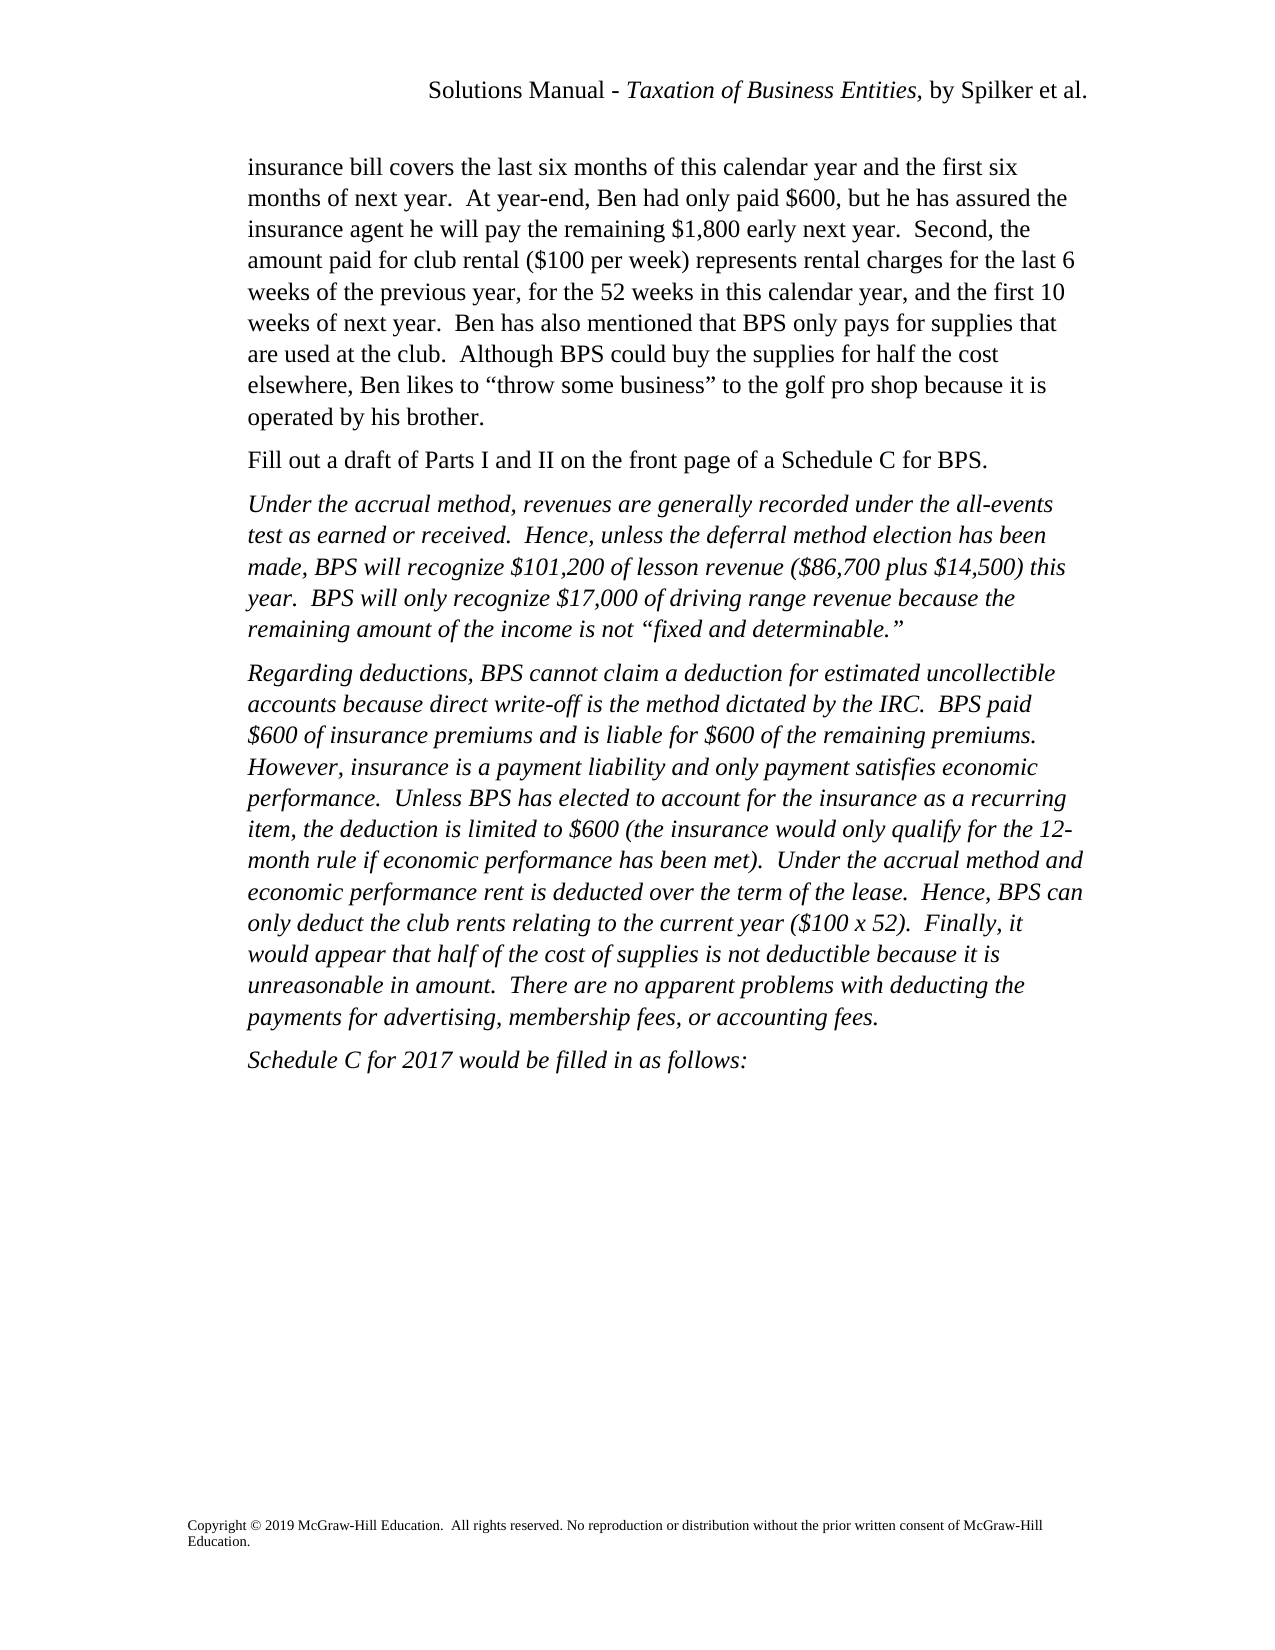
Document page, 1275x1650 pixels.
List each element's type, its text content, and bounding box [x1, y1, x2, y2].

text Fill out a draft of Parts I and II on the front page of a Schedule C for BPS. [187, 444, 1087, 475]
text Regarding deductions, BPS cannot claim a deduction for estimated uncollectible accounts because direct write-off is the method dictated by the IRC. BPS paid $600 of insurance premiums and is liable for $600 of the remaining premiums. However, insurance is a payment liability and only payment satisfies economic performance. Unless BPS has elected to account for the insurance as a recurring item, the deduction is limited to $600 (the insurance would only qualify for the 12-month rule if economic performance has been met). Under the accrual method and economic performance rent is deducted over the term of the lease. Hence, BPS can only deduct the club rents relating to the current year ($100 x 52). Finally, it would appear that half of the cost of supplies is not deductible because it is unreasonable in amount. There are no apparent problems with deducting the payments for advertising, membership fees, or accounting fees. [187, 656, 1087, 1031]
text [187, 150, 1087, 431]
text Schedule C for 2017 would be filled in as follows: [187, 1044, 1087, 1075]
text Under the accrual method, revenues are generally recorded under the all-events test as earned or received. Hence, unless the deferral method election has been made, BPS will recognize $101,200 of lesson revenue ($86,700 plus $14,500) this year. BPS will only recognize $17,000 of driving range revenue because the remaining amount of the income is not “fixed and determinable.” [187, 487, 1087, 644]
